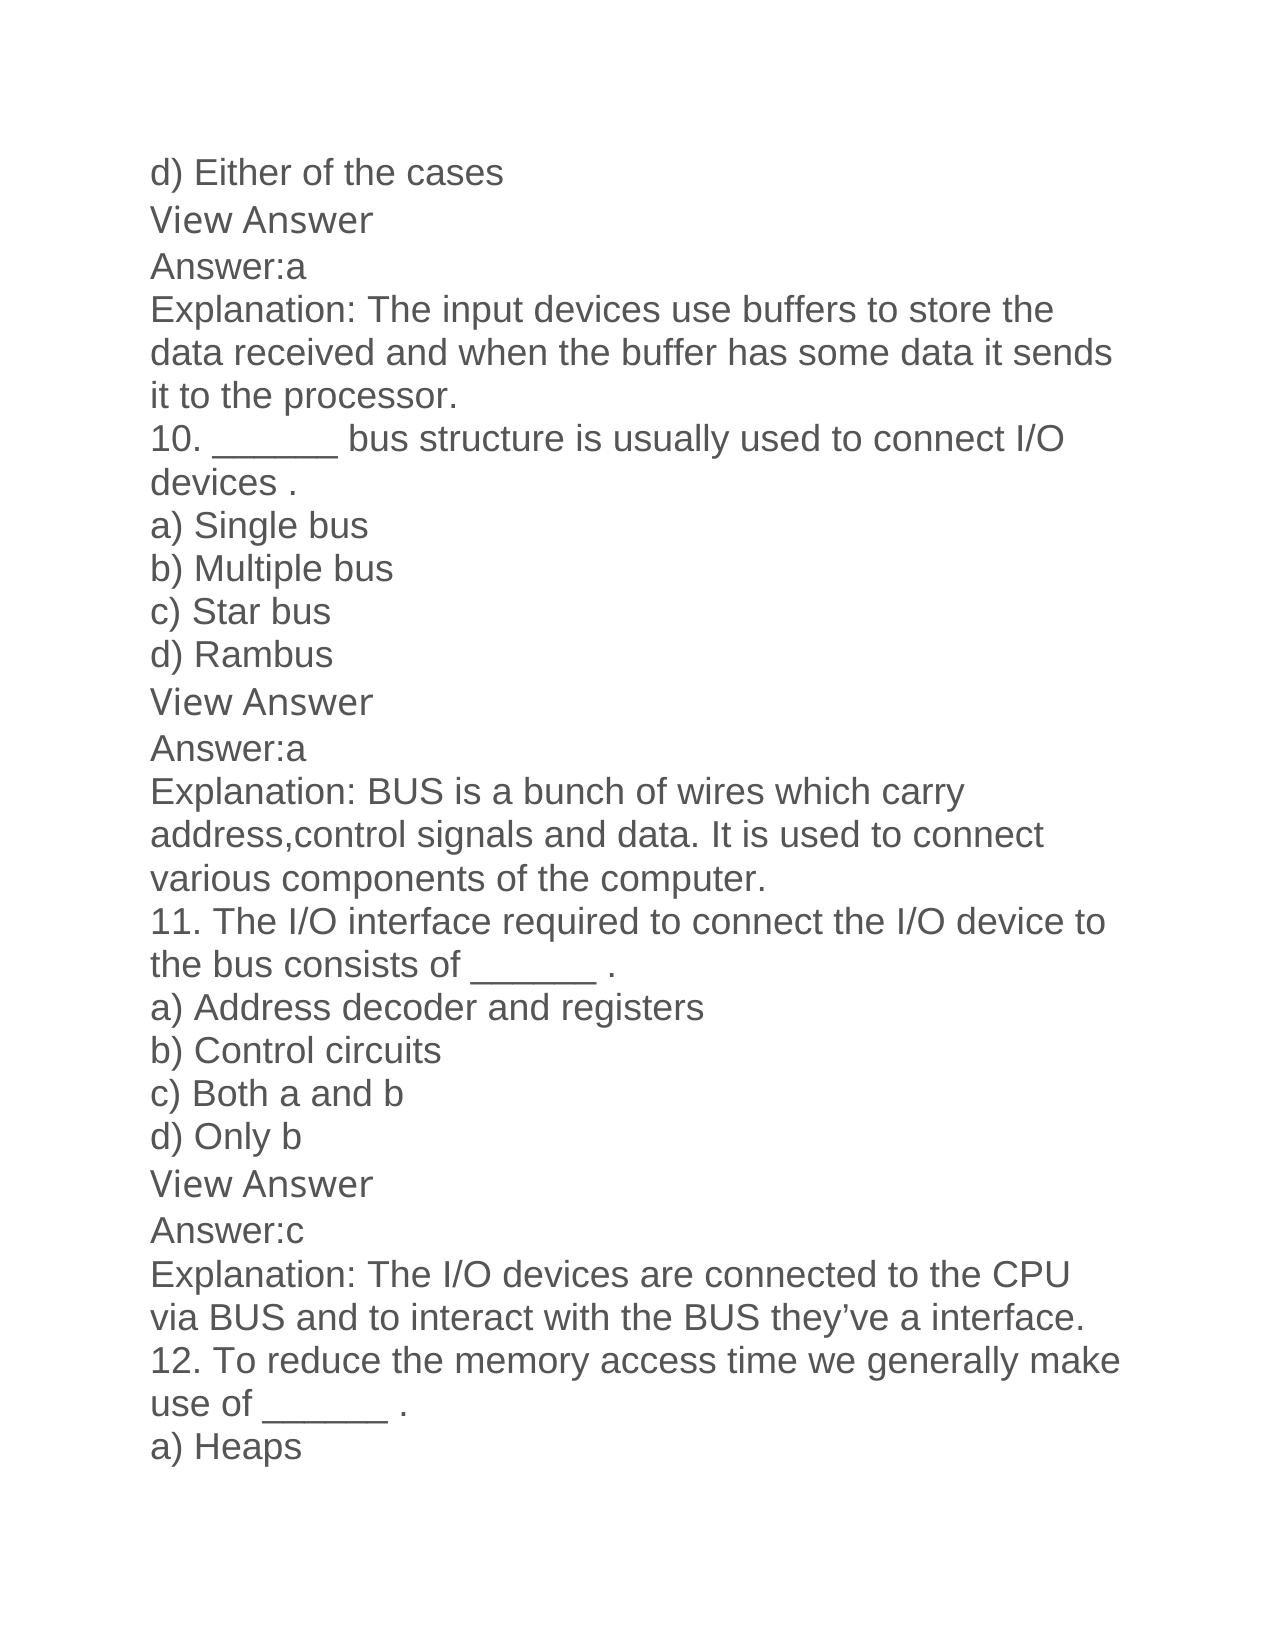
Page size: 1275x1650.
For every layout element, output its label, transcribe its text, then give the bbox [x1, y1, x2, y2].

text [150, 150, 1125, 244]
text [150, 1338, 1125, 1467]
text 11. The I/O interface required to connect the I/O device to the bus consists of ______ . a) Address decoder and registers b) Control circuits c) Both a and b d) Only b View Answer [150, 899, 1125, 1209]
text Answer:a Explanation: BUS is a bunch of wires which carry address,control signals and data. It is used to connect various components of the computer. [150, 726, 1125, 899]
text 10. ______ bus structure is usually used to connect I/O devices . a) Single bus b) Multiple bus c) Star bus d) Rambus View Answer [150, 417, 1125, 726]
text Answer:c Explanation: The I/O devices are connected to the CPU via BUS and to interact with the BUS they’ve a interface. [150, 1209, 1125, 1338]
text Answer:a Explanation: The input devices use buffers to store the data received and when the buffer has some data it sends it to the processor. [150, 244, 1125, 417]
